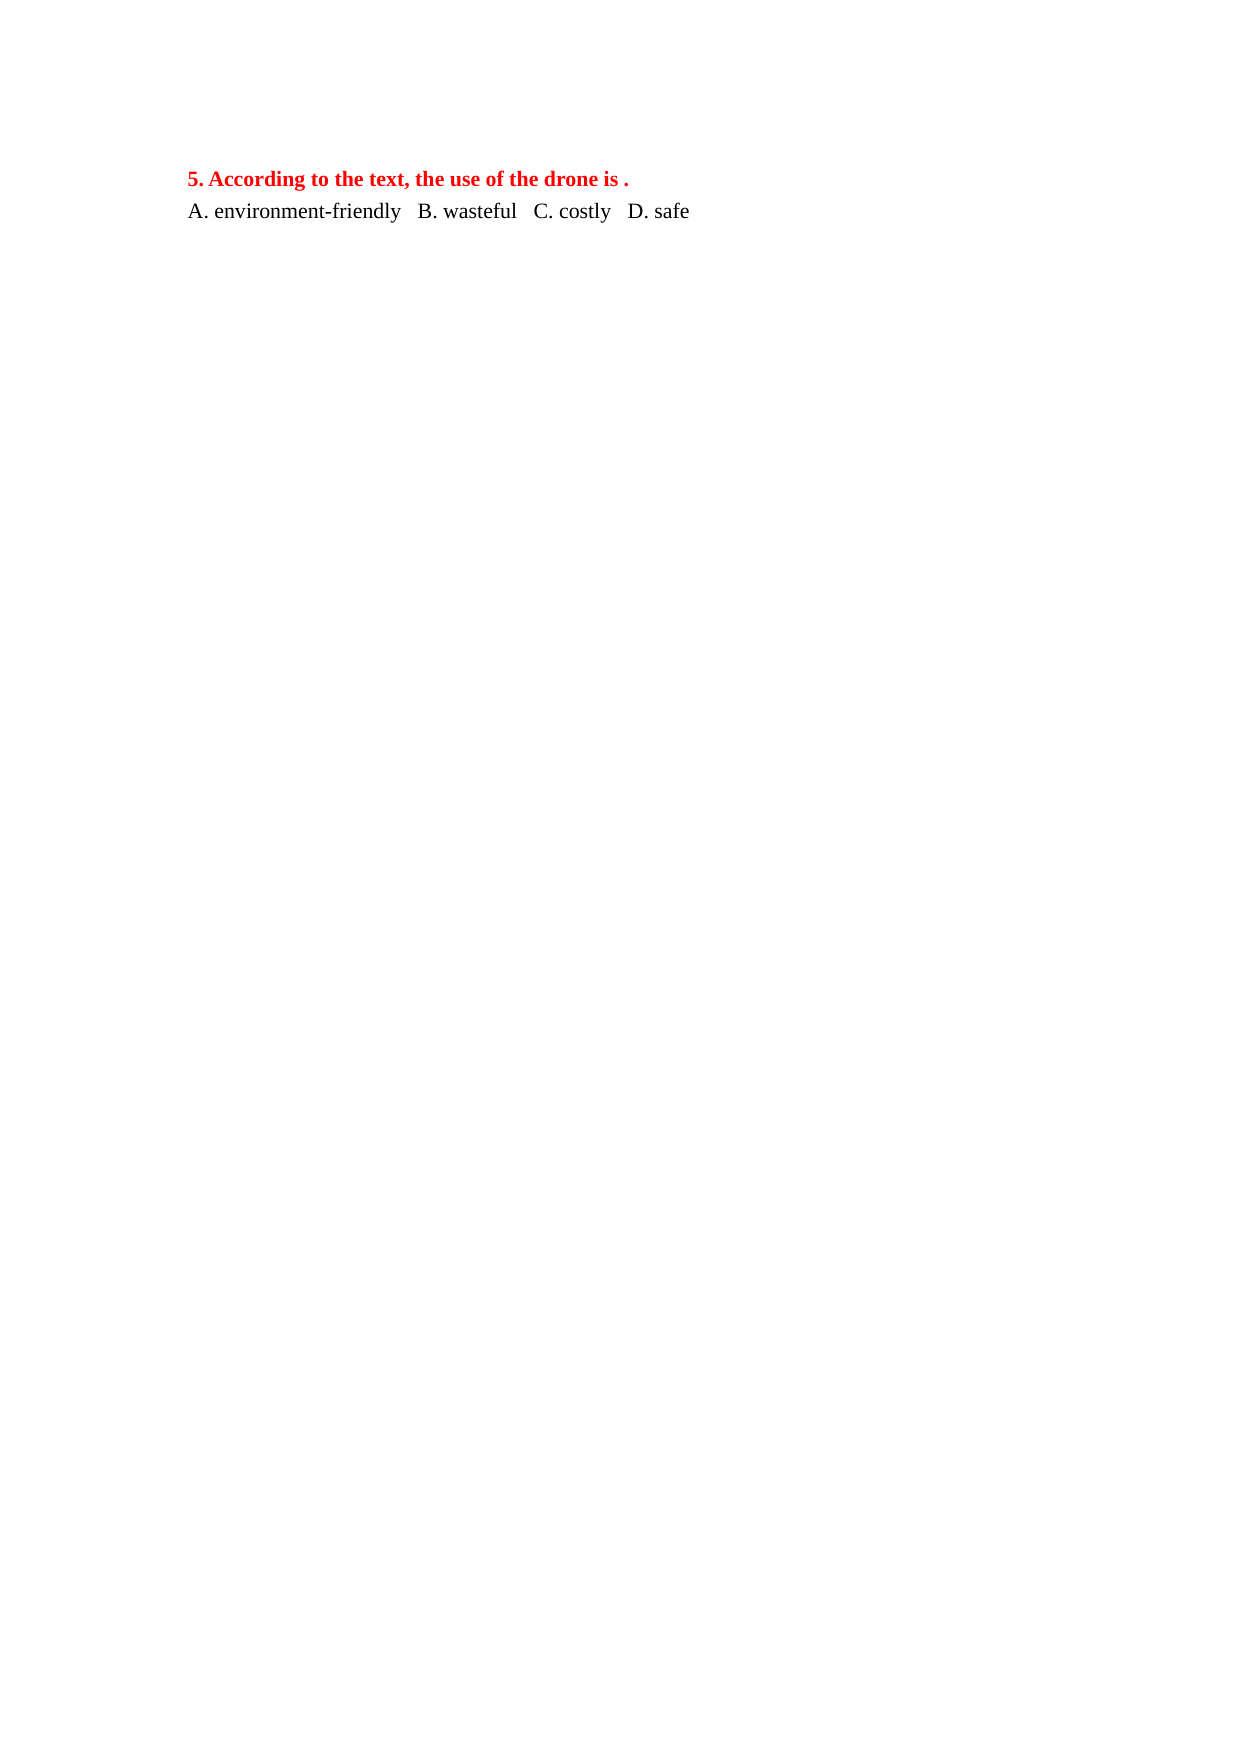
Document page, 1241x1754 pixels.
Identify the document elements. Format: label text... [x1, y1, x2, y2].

text 5. According to the text, the use of the drone is . [187, 162, 1053, 194]
text A. environment-friendly B. wasteful C. costly D. safe [187, 194, 1053, 227]
